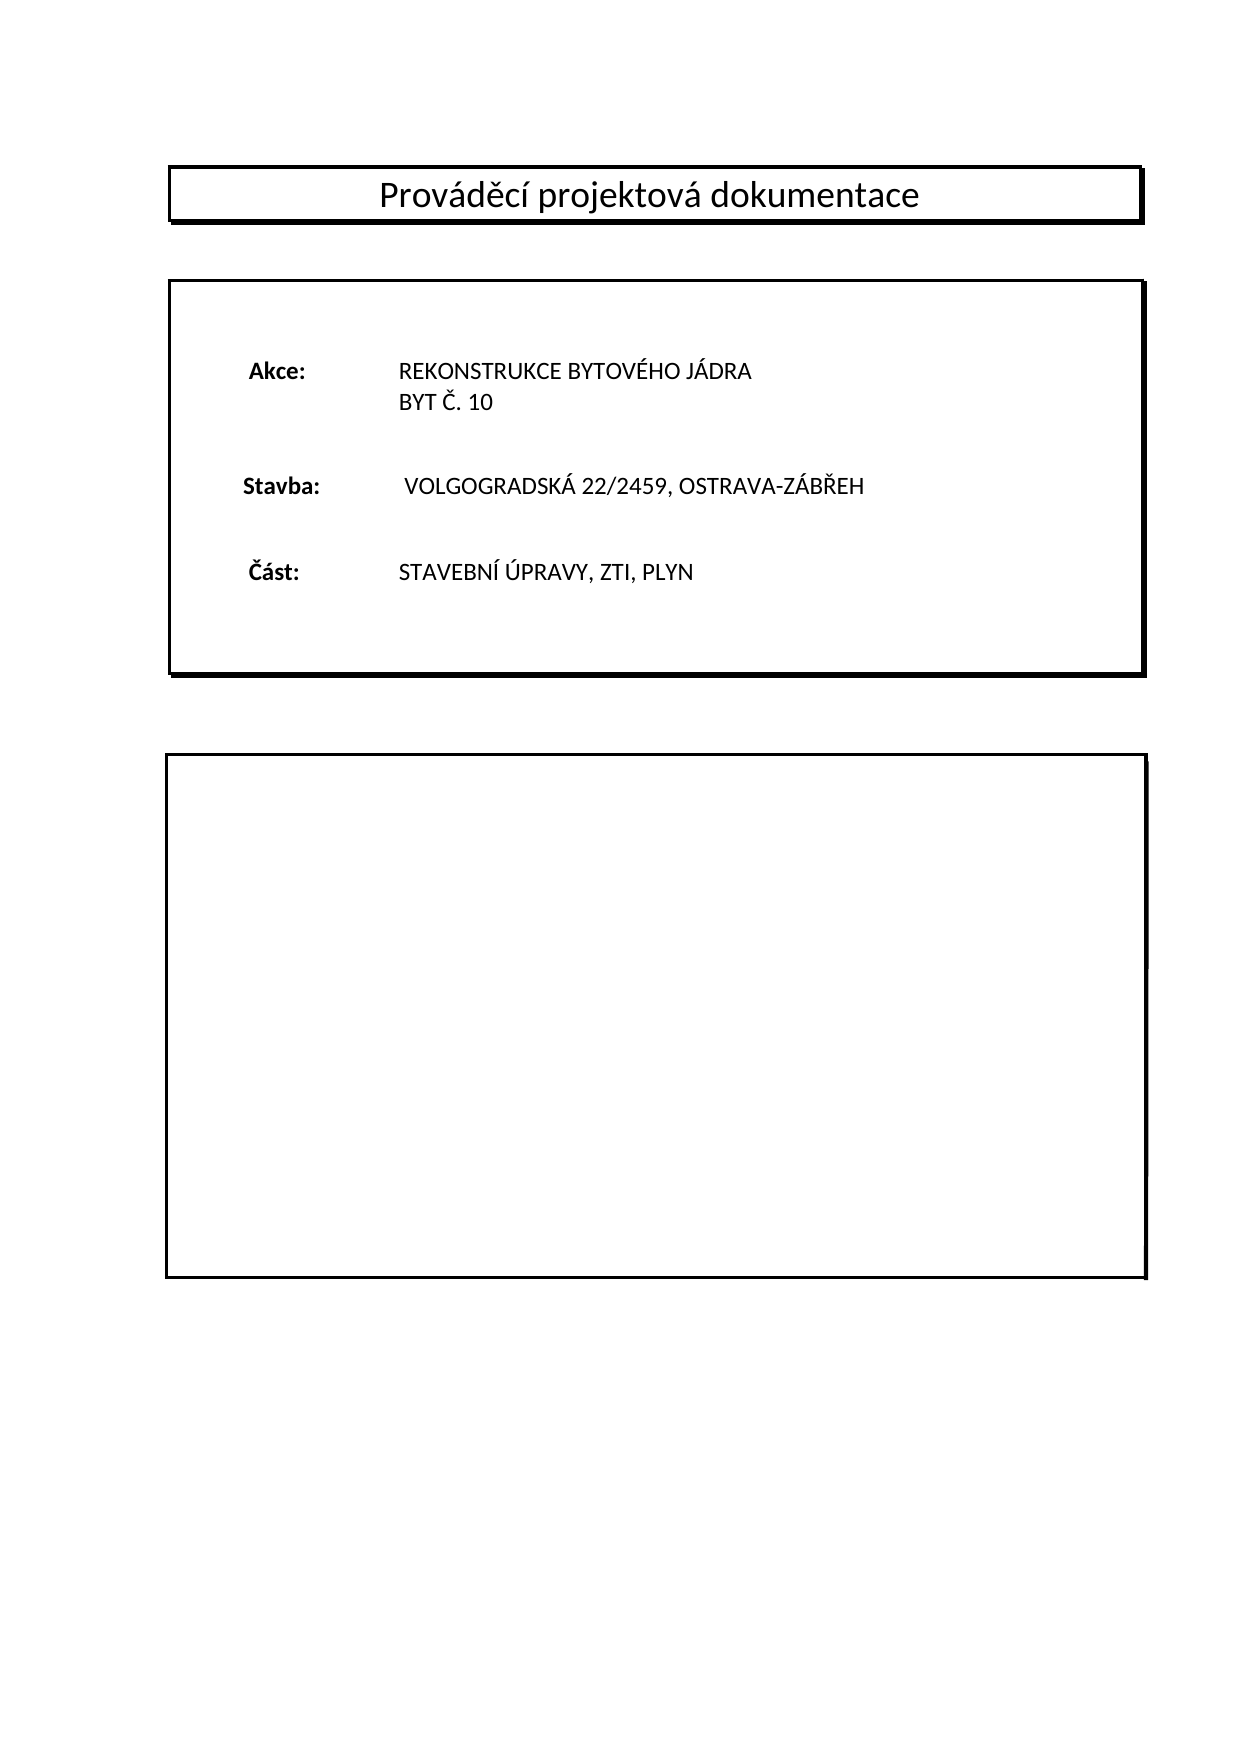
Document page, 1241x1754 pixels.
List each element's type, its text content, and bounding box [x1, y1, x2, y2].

text Stavba: VOLGOGRADSKÁ 22/2459, OSTRAVA-ZÁBŘEH [171, 465, 1141, 501]
text BYT Č. 10 [177, 386, 1122, 417]
text Prováděcí projektová dokumentace [171, 169, 1139, 219]
text Část: STAVEBNÍ ÚPRAVY, ZTI, PLYN [171, 551, 1141, 587]
text Akce: REKONSTRUKCE BYTOVÉHO JÁDRA [177, 356, 1122, 386]
